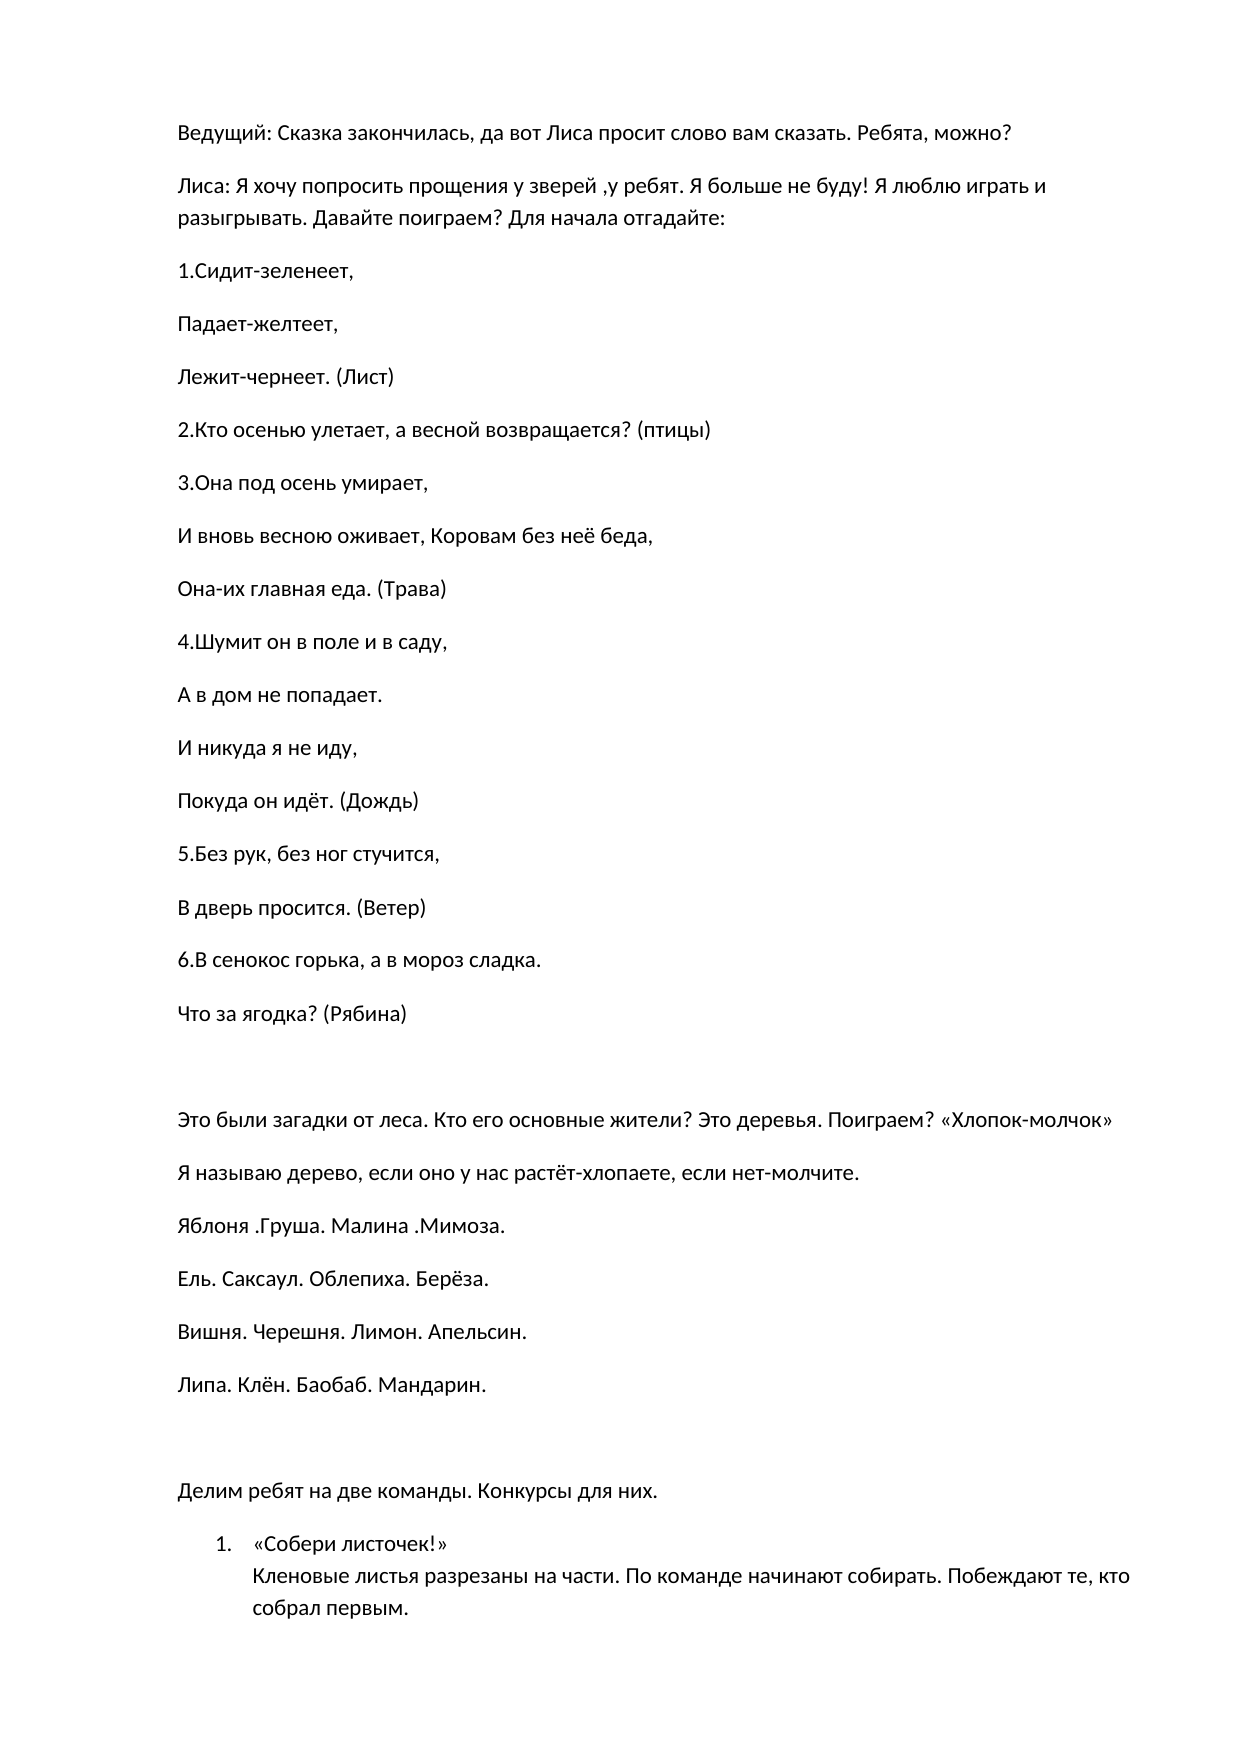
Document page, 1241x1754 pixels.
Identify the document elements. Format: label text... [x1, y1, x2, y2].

text В дверь просится. (Ветер) [177, 893, 1152, 921]
text Лежит-чернеет. (Лист) [177, 362, 1152, 390]
text 6.В сенокос горька, а в мороз сладка. [177, 946, 1152, 974]
text Это были загадки от леса. Кто его основные жители? Это деревья. Поиграем? «Хлопок-молчок» [177, 1105, 1152, 1133]
text Она-их главная еда. (Трава) [177, 574, 1152, 602]
text Покуда он идёт. (Дождь) [177, 787, 1152, 814]
text И вновь весною оживает, Коровам без неё беда, [177, 521, 1152, 549]
text Падает-желтеет, [177, 309, 1152, 337]
list Кленовые листья разрезаны на части. По команде начинают собирать. Побеждают те, кто собрал первым. [252, 1561, 1152, 1621]
text А в дом не попадает. [177, 681, 1152, 708]
text 5.Без рук, без ног стучится, [177, 839, 1152, 868]
text Ведущий: Сказка закончилась, да вот Лиса просит слово вам сказать. Ребята, можно? [177, 118, 1152, 146]
text 3.Она под осень умирает, [177, 468, 1152, 496]
text Вишня. Черешня. Лимон. Апельсин. [177, 1317, 1152, 1345]
text Я называю дерево, если оно у нас растёт-хлопаете, если нет-молчите. [177, 1158, 1152, 1186]
text 4.Шумит он в поле и в саду, [177, 627, 1152, 656]
text Ель. Саксаул. Облепиха. Берёза. [177, 1264, 1152, 1292]
text Что за ягодка? (Рябина) [177, 999, 1152, 1027]
text Яблоня .Груша. Малина .Мимоза. [177, 1211, 1152, 1239]
text Липа. Клён. Баобаб. Мандарин. [177, 1370, 1152, 1398]
list «Собери листочек!» [215, 1529, 1152, 1557]
text 2.Кто осенью улетает, а весной возвращается? (птицы) [177, 415, 1152, 443]
text И никуда я не иду, [177, 733, 1152, 762]
text Лиса: Я хочу попросить прощения у зверей ,у ребят. Я больше не буду! Я люблю играть и разыгрывать. Давайте поиграем? Для начала отгадайте: [177, 171, 1152, 231]
text 1.Сидит-зеленеет, [177, 256, 1152, 284]
text Делим ребят на две команды. Конкурсы для них. [177, 1476, 1152, 1504]
